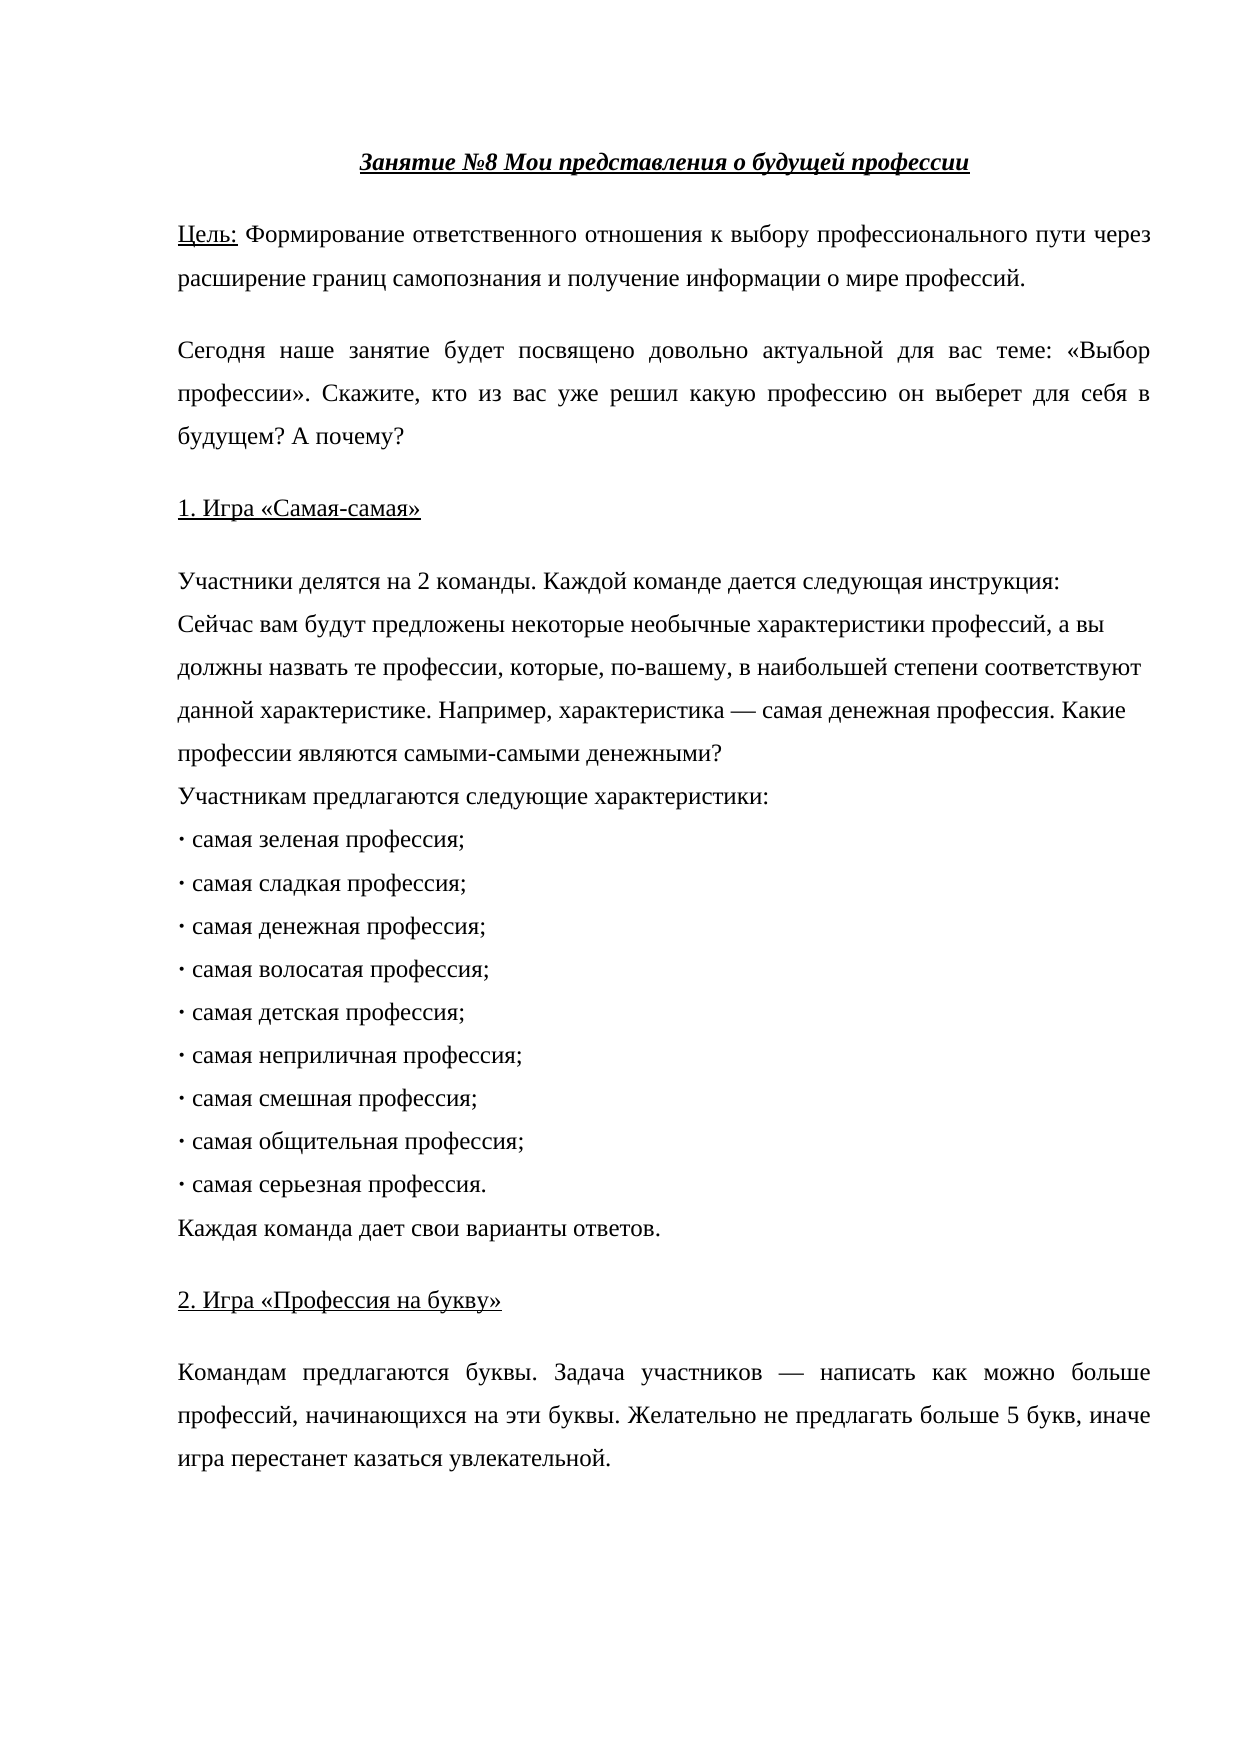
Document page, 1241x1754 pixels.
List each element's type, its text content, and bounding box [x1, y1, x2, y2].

text Занятие №8 Мои представления о будущей профессии [177, 147, 1152, 176]
text Цель: Формирование ответственного отношения к выбору профессионального пути через расширение границ самопознания и получение информации о мире профессий. [177, 219, 1152, 291]
text Командам предлагаются буквы. Задача участников — написать как можно больше профессий, начинающихся на эти буквы. Желательно не предлагать больше 5 букв, иначе игра перестанет казаться увлекательной. [177, 1357, 1152, 1472]
subtitle 2. Игра «Профессия на букву» [177, 1285, 1152, 1314]
text Сегодня наше занятие будет посвящено довольно актуальной для вас теме: «Выбор профессии». Скажите, кто из вас уже решил какую профессию он выберет для себя в будущем? А почему? [177, 335, 1152, 450]
text Участники делятся на 2 команды. Каждой команде дается следующая инструкция: Сейчас вам будут предложены некоторые необычные характеристики профессий, а вы должны назвать те профессии, которые, по-вашему, в наибольшей степени соответствуют данной характеристике. Например, характеристика — самая денежная профессия. Какие профессии являются самыми-самыми денежными? Участникам предлагаются следующие характеристики: · самая зеленая профессия; · самая сладкая профессия; · самая денежная профессия; · самая волосатая профессия; · самая детская профессия; · самая неприличная профессия; · самая смешная профессия; · самая общительная профессия; · самая серьезная профессия. Каждая команда дает свои варианты ответов. [177, 566, 1152, 1241]
subtitle 1. Игра «Самая-самая» [177, 493, 1152, 522]
